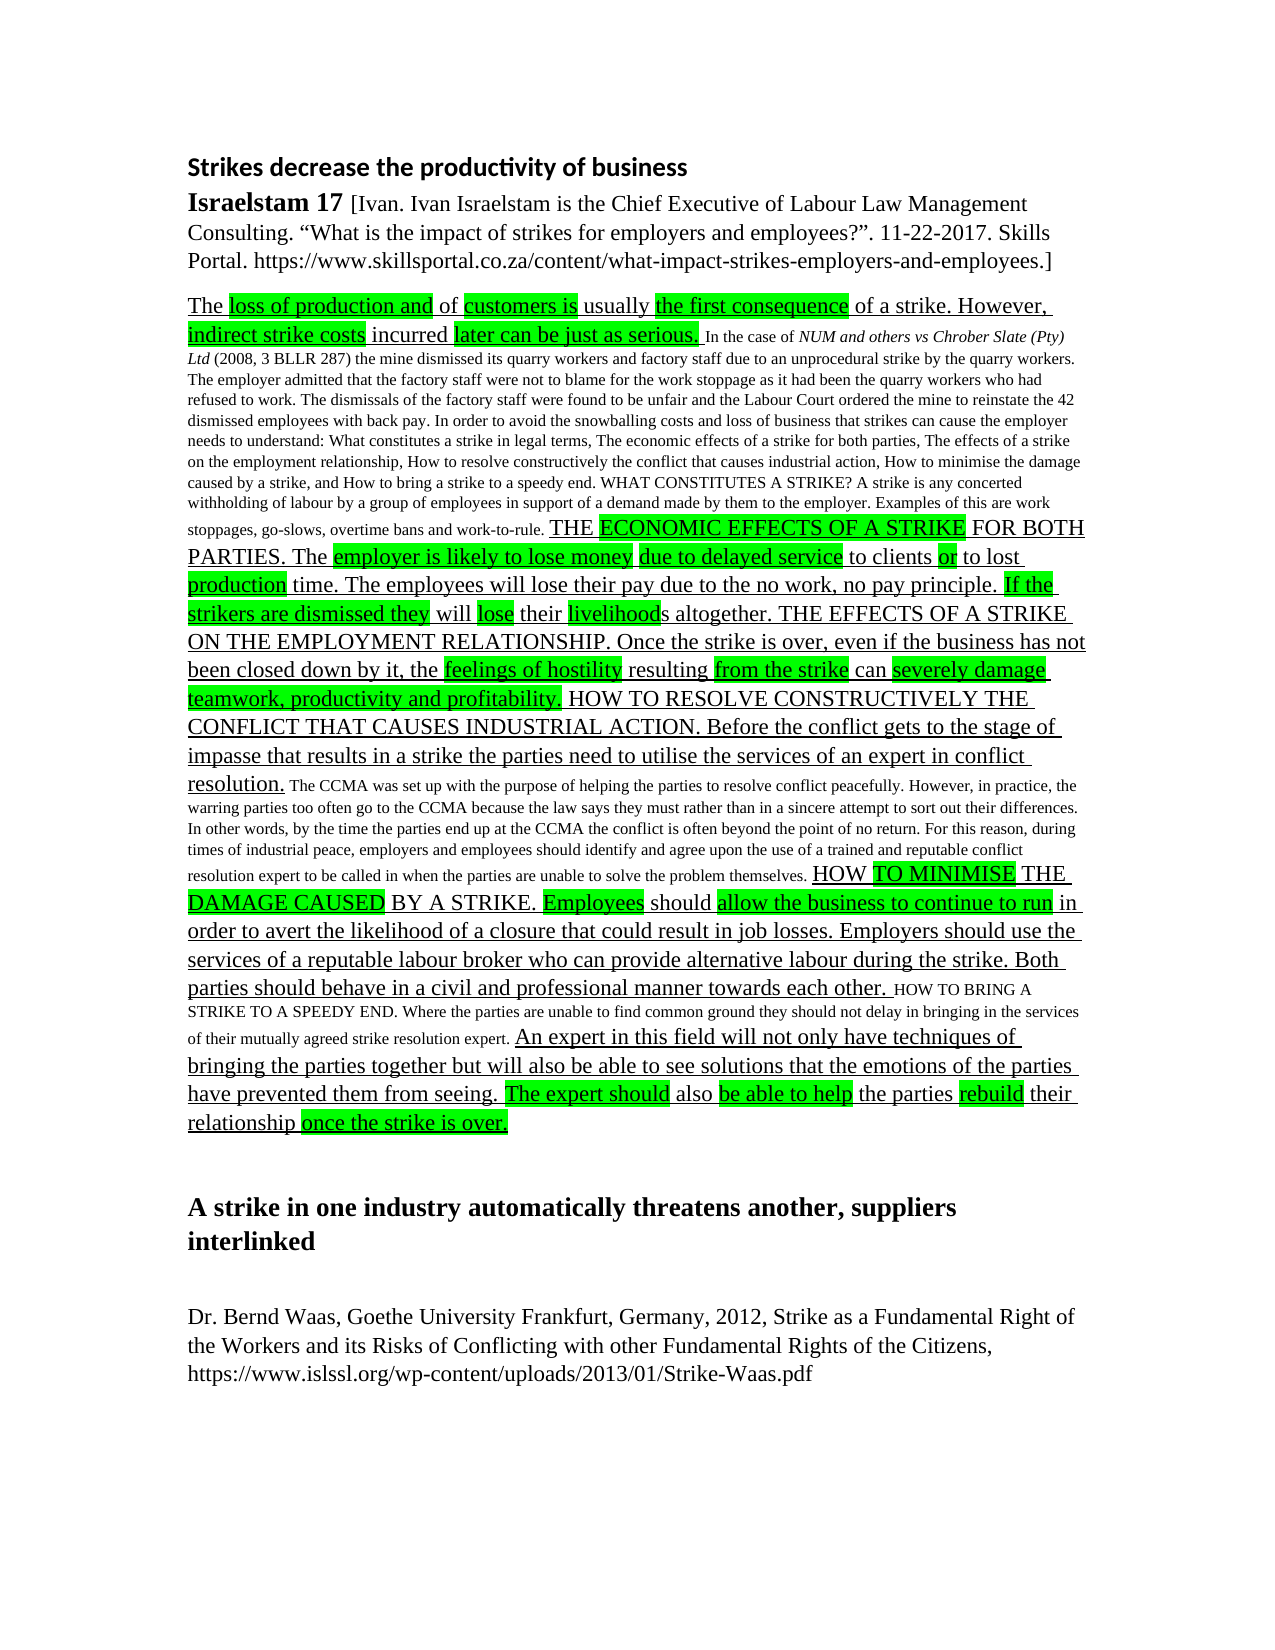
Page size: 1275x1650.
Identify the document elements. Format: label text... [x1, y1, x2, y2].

subtitle Strikes decrease the productivity of business [187, 150, 1087, 183]
subtitle A strike in one industry automatically threatens another, suppliers interlinked [187, 1191, 1087, 1256]
text The loss of production and of customers is usually the first consequence of a strike. However, indirect strike costs incurred later can be just as serious. In the case of NUM and others vs Chrober Slate (Pty) Ltd (2008, 3 BLLR 287) the mine dismissed its quarry workers and factory staff due to an unprocedural strike by the quarry workers. The employer admitted that the factory staff were not to blame for the work stoppage as it had been the quarry workers who had refused to work. The dismissals of the factory staff were found to be unfair and the Labour Court ordered the mine to reinstate the 42 dismissed employees with back pay. In order to avoid the snowballing costs and loss of business that strikes can cause the employer needs to understand: What constitutes a strike in legal terms, The economic effects of a strike for both parties, The effects of a strike on the employment relationship, How to resolve constructively the conflict that causes industrial action, How to minimise the damage caused by a strike, and How to bring a strike to a speedy end. WHAT CONSTITUTES A STRIKE? A strike is any concerted withholding of labour by a group of employees in support of a demand made by them to the employer. Examples of this are work stoppages, go-slows, overtime bans and work-to-rule. THE ECONOMIC EFFECTS OF A STRIKE FOR BOTH PARTIES. The employer is likely to lose money due to delayed service to clients or to lost production time. The employees will lose their pay due to the no work, no pay principle. If the strikers are dismissed they will lose their livelihoods altogether. THE EFFECTS OF A STRIKE ON THE EMPLOYMENT RELATIONSHIP. Once the strike is over, even if the business has not been closed down by it, the feelings of hostility resulting from the strike can severely damage teamwork, productivity and profitability. HOW TO RESOLVE CONSTRUCTIVELY THE CONFLICT THAT CAUSES INDUSTRIAL ACTION. Before the conflict gets to the stage of impasse that results in a strike the parties need to utilise the services of an expert in conflict resolution. The CCMA was set up with the purpose of helping the parties to resolve conflict peacefully. However, in practice, the warring parties too often go to the CCMA because the law says they must rather than in a sincere attempt to sort out their differences. In other words, by the time the parties end up at the CCMA the conflict is often beyond the point of no return. For this reason, during times of industrial peace, employers and employees should identify and agree upon the use of a trained and reputable conflict resolution expert to be called in when the parties are unable to solve the problem themselves. HOW TO MINIMISE THE DAMAGE CAUSED BY A STRIKE. Employees should allow the business to continue to run in order to avert the likelihood of a closure that could result in job losses. Employers should use the services of a reputable labour broker who can provide alternative labour during the strike. Both parties should behave in a civil and professional manner towards each other. HOW TO BRING A STRIKE TO A SPEEDY END. Where the parties are unable to find common ground they should not delay in bringing in the services of their mutually agreed strike resolution expert. An expert in this field will not only have techniques of bringing the parties together but will also be able to see solutions that the emotions of the parties have prevented them from seeing. The expert should also be able to help the parties rebuild their relationship once the strike is over. [187, 292, 1087, 1135]
text Israelstam 17 [Ivan. Ivan Israelstam is the Chief Executive of Labour Law Management Consulting. “What is the impact of strikes for employers and employees?”. 11-22-2017. Skills Portal. https://www.skillsportal.co.za/content/what-impact-strikes-employers-and-employees.] [187, 186, 1087, 274]
text Dr. Bernd Waas, Goethe University Frankfurt, Germany, 2012, Strike as a Fundamental Right of the Workers and its Risks of Conflicting with other Fundamental Rights of the Citizens, https://www.islssl.org/wp-content/uploads/2013/01/Strike-Waas.pdf [187, 1303, 1087, 1386]
